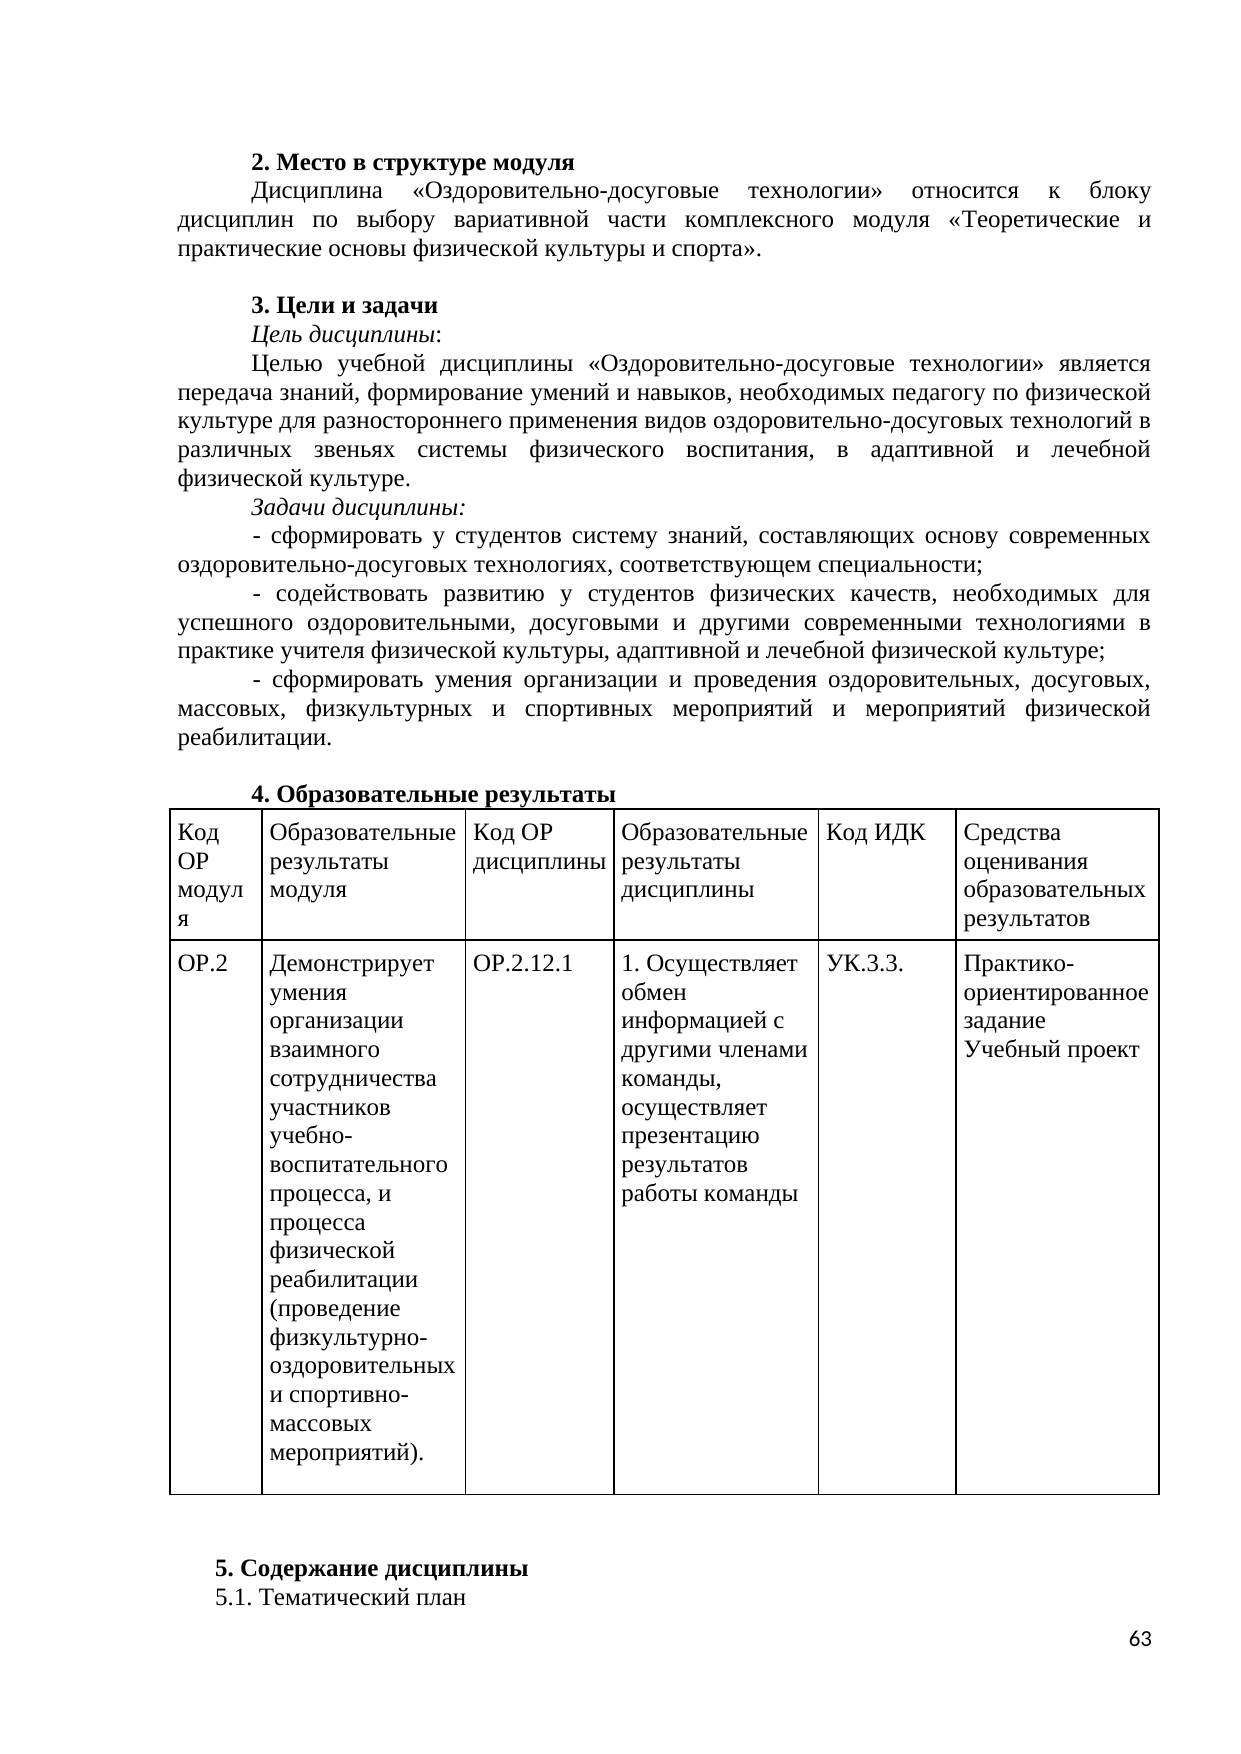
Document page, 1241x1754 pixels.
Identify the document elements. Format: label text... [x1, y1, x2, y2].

text 4. Образовательные результаты [177, 779, 1152, 808]
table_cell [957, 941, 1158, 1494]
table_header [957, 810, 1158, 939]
text Цель дисциплины: [177, 319, 1152, 348]
text Целью учебной дисциплины «Оздоровительно-досуговые технологии» является передача знаний, формирование умений и навыков, необходимых педагогу по физической культуре для разностороннего применения видов оздоровительно-досуговых технологий в различных звеньях системы физического воспитания, в адаптивной и лечебной физической культуре. [177, 348, 1152, 492]
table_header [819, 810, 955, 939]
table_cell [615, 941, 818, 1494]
text 3. Цели и задачи [177, 291, 1152, 319]
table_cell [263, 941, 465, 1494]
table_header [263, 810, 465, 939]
text 2. Место в структуре модуля [177, 147, 1152, 176]
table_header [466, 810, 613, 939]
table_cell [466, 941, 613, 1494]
text - содействовать развитию у студентов физических качеств, необходимых для успешного оздоровительными, досуговыми и другими современными технологиями в практике учителя физической культуры, адаптивной и лечебной физической культуре; [177, 578, 1152, 664]
text - сформировать умения организации и проведения оздоровительных, досуговых, массовых, физкультурных и спортивных мероприятий и мероприятий физической реабилитации. [177, 664, 1152, 751]
text 5. Содержание дисциплины [177, 1553, 1152, 1582]
text Дисциплина «Оздоровительно-досуговые технологии» относится к блоку дисциплин по выбору вариативной части комплексного модуля «Теоретические и практические основы физической культуры и спорта». [177, 176, 1152, 262]
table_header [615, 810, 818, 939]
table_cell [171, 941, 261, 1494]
text - сформировать у студентов систему знаний, составляющих основу современных оздоровительно-досуговых технологиях, соответствующем специальности; [177, 521, 1152, 578]
text 5.1. Тематический план [177, 1582, 1152, 1610]
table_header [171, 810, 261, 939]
text Задачи дисциплины: [177, 492, 1152, 521]
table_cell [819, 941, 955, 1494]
